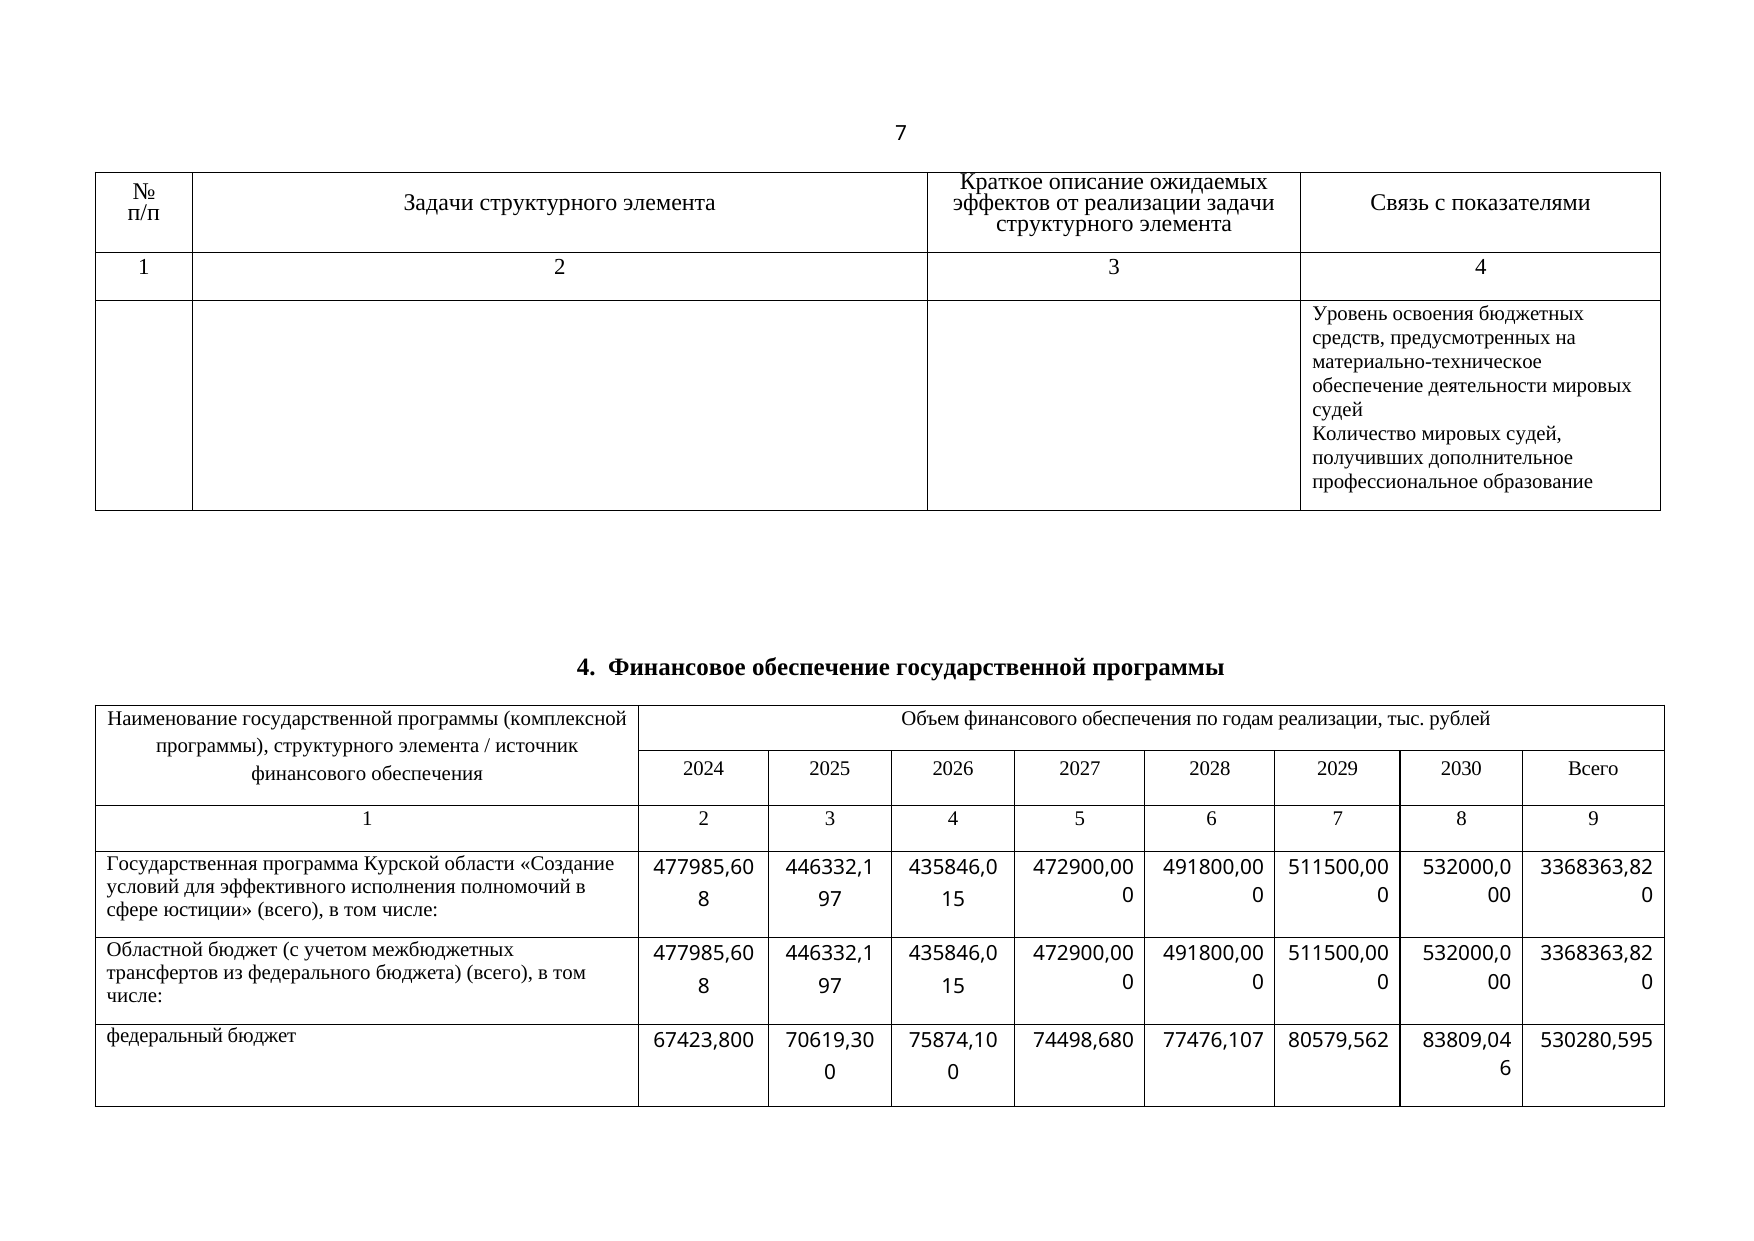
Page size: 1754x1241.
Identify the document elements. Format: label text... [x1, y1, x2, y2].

table_cell 2029 [1275, 751, 1399, 805]
table_cell 530280,595 [1523, 1025, 1664, 1106]
table_cell 7 [1275, 806, 1399, 851]
table_cell 67423,800 [639, 1025, 768, 1106]
table_header Краткое описание ожидаемых эффектов от реализации задачи структурного элемента [928, 173, 1300, 252]
table_cell 2 [193, 253, 927, 300]
table_cell 6 [1145, 806, 1274, 851]
table_cell 75874,100 [892, 1025, 1014, 1106]
table_cell федеральный бюджет [96, 1025, 638, 1106]
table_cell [928, 301, 1300, 510]
table_cell 3368363,820 [1523, 938, 1664, 1024]
table_cell 3368363,820 [1523, 852, 1664, 937]
table_cell 532000,000 [1401, 852, 1522, 937]
table_cell 477985,608 [639, 938, 768, 1024]
table_cell 2026 [892, 751, 1014, 805]
table_cell Государственная программа Курской области «Создание условий для эффективного исполнения полномочий в сфере юстиции» (всего), в том числе: [96, 852, 638, 937]
table_cell 511500,000 [1275, 852, 1399, 937]
table_cell [96, 301, 192, 510]
table_cell 532000,000 [1401, 938, 1522, 1024]
table_cell 472900,000 [1015, 938, 1144, 1024]
table_cell 2028 [1145, 751, 1274, 805]
table_cell 511500,000 [1275, 938, 1399, 1024]
table_cell 1 [96, 253, 192, 300]
text 4. Финансовое обеспечение государственной программы [118, 652, 1683, 680]
table_cell 446332,197 [769, 852, 891, 937]
table_cell 8 [1401, 806, 1522, 851]
table_cell 9 [1523, 806, 1664, 851]
table_cell 2 [639, 806, 768, 851]
table_cell 435846,015 [892, 852, 1014, 937]
table_cell 3 [769, 806, 891, 851]
table_cell 491800,000 [1145, 852, 1274, 937]
table_cell 1 [96, 806, 638, 851]
table_header Наименование государственной программы (комплексной программы), структурного элемента / источник финансового обеспечения [96, 706, 638, 805]
table_cell 74498,680 [1015, 1025, 1144, 1106]
table_cell 2030 [1401, 751, 1522, 805]
table_cell 4 [1301, 253, 1660, 300]
table_header № п/п [96, 173, 192, 252]
table_header Связь с показателями [1301, 173, 1660, 252]
table_cell 70619,300 [769, 1025, 891, 1106]
table_cell 3 [928, 253, 1300, 300]
table_header Задачи структурного элемента [193, 173, 927, 252]
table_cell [1301, 301, 1660, 510]
table_cell 491800,000 [1145, 938, 1274, 1024]
table_cell 2027 [1015, 751, 1144, 805]
table_cell 80579,562 [1275, 1025, 1399, 1106]
table_cell 2024 [639, 751, 768, 805]
table_cell 4 [892, 806, 1014, 851]
table_cell 446332,197 [769, 938, 891, 1024]
table_cell 472900,000 [1015, 852, 1144, 937]
table_cell 5 [1015, 806, 1144, 851]
table_cell 477985,608 [639, 852, 768, 937]
table_cell Областной бюджет (с учетом межбюджетных трансфертов из федерального бюджета) (всего), в том числе: [96, 938, 638, 1024]
table_cell Всего [1523, 751, 1664, 805]
table_cell 2025 [769, 751, 891, 805]
table_header Объем финансового обеспечения по годам реализации, тыс. рублей [639, 706, 1664, 750]
table_cell 83809,046 [1401, 1025, 1522, 1106]
table_cell 435846,015 [892, 938, 1014, 1024]
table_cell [193, 301, 927, 510]
table_cell 77476,107 [1145, 1025, 1274, 1106]
